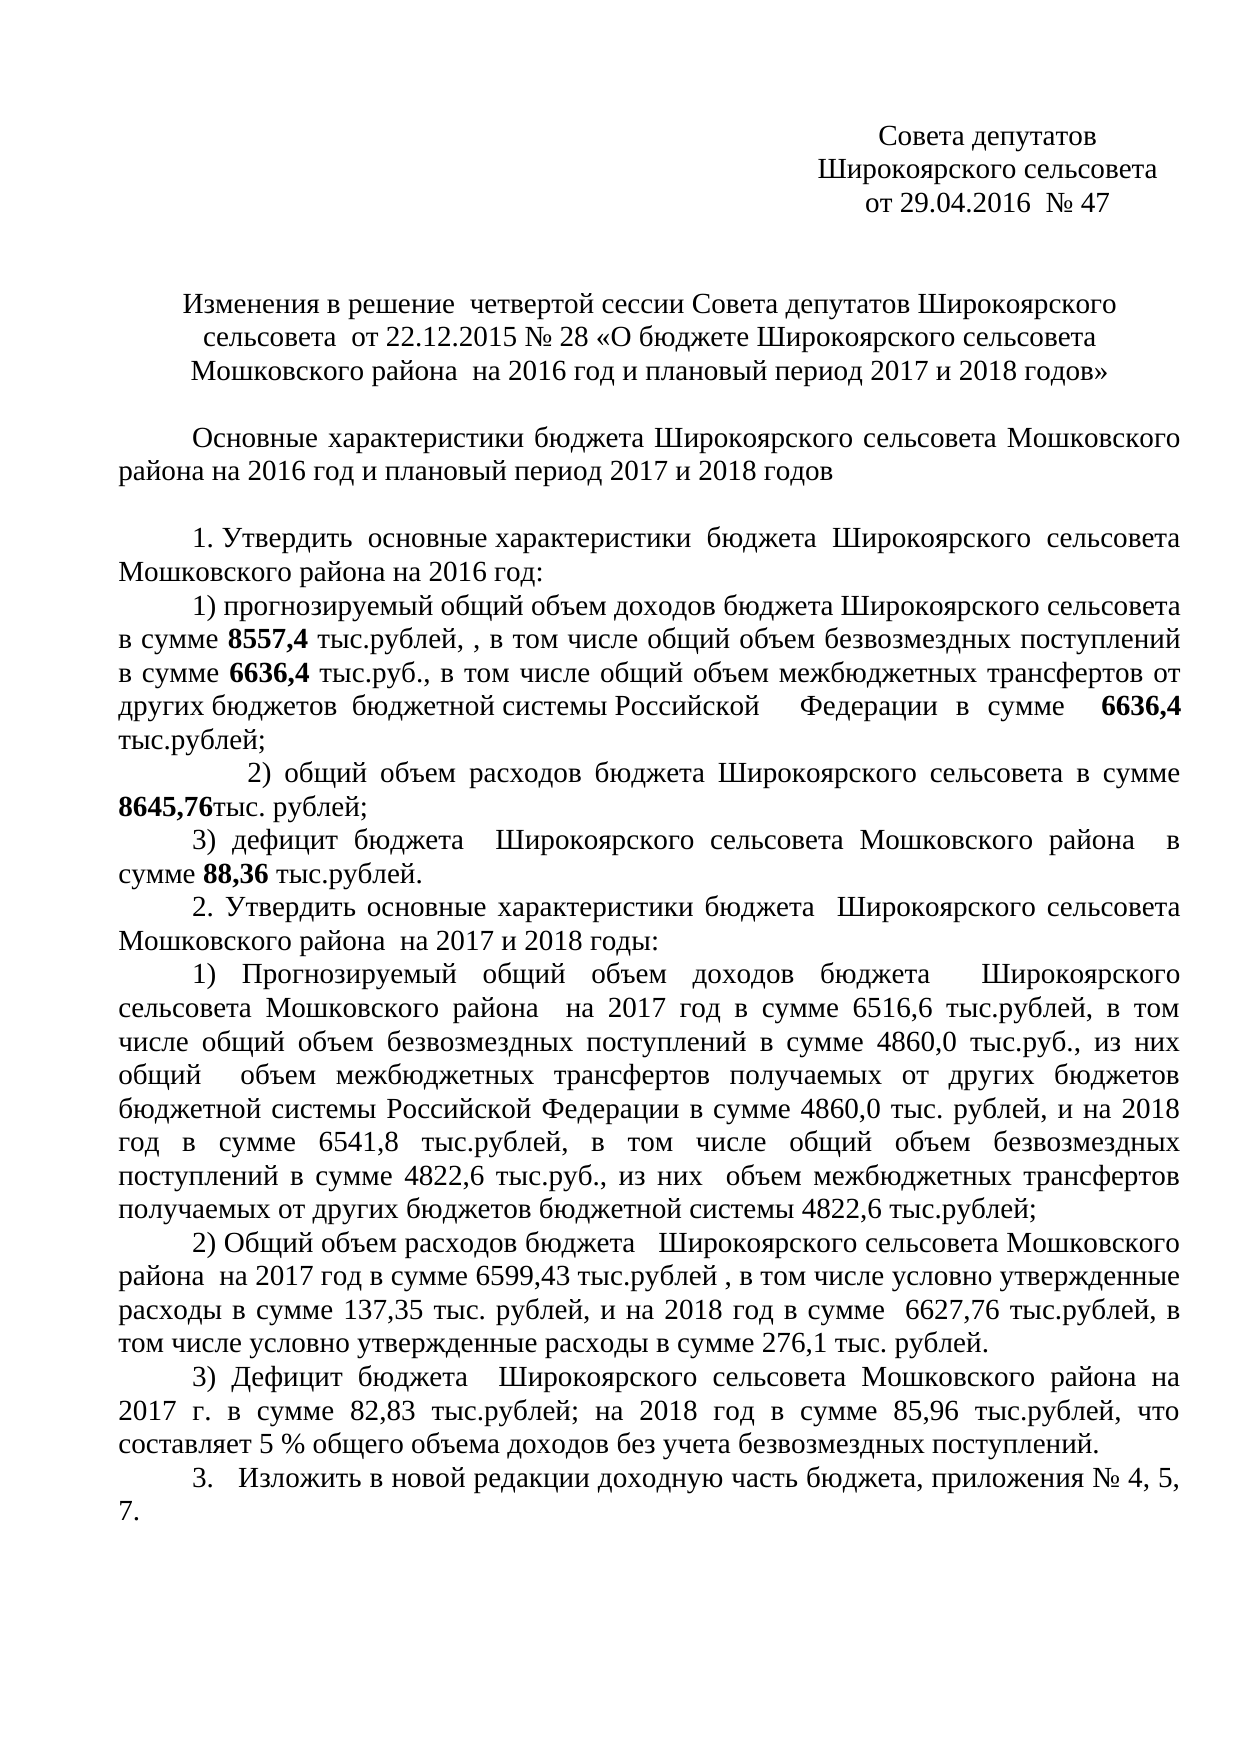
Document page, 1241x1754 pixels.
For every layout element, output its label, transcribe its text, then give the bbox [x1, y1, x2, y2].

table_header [793, 118, 1181, 219]
text 3) дефицит бюджета Широкоярского сельсовета Мошковского района в сумме 88,36 тыс.рублей. [118, 822, 1181, 889]
text Изменения в решение четвертой сессии Совета депутатов Широкоярского сельсовета от 22.12.2015 № 28 «О бюджете Широкоярского сельсовета Мошковского района на 2016 год и плановый период 2017 и 2018 годов» [118, 286, 1181, 386]
text 2) общий объем расходов бюджета Широкоярского сельсовета в сумме 8645,76тыс. рублей; [118, 755, 1181, 822]
text Основные характеристики бюджета Широкоярского сельсовета Мошковского района на 2016 год и плановый период 2017 и 2018 годов [118, 420, 1181, 487]
text 1) прогнозируемый общий объем доходов бюджета Широкоярского сельсовета в сумме 8557,4 тыс.рублей, , в том числе общий объем безвозмездных поступлений в сумме 6636,4 тыс.руб., в том числе общий объем межбюджетных трансфертов от других бюджетов бюджетной системы Российской Федерации в сумме 6636,4 тыс.рублей; [118, 588, 1181, 755]
text 3) Дефицит бюджета Широкоярского сельсовета Мошковского района на 2017 г. в сумме 82,83 тыс.рублей; на 2018 год в сумме 85,96 тыс.рублей, что составляет 5 % общего объема доходов без учета безвозмездных поступлений. [118, 1359, 1181, 1460]
text 3. Изложить в новой редакции доходную часть бюджета, приложения № 4, 5, 7. [118, 1460, 1181, 1527]
text 1. Утвердить основные характеристики бюджета Широкоярского сельсовета Мошковского района на 2016 год: [118, 521, 1181, 588]
text 1) Прогнозируемый общий объем доходов бюджета Широкоярского сельсовета Мошковского района на 2017 год в сумме 6516,6 тыс.рублей, в том числе общий объем безвозмездных поступлений в сумме 4860,0 тыс.руб., из них общий объем межбюджетных трансфертов получаемых от других бюджетов бюджетной системы Российской Федерации в сумме 4860,0 тыс. рублей, и на 2018 год в сумме 6541,8 тыс.рублей, в том числе общий объем безвозмездных поступлений в сумме 4822,6 тыс.руб., из них объем межбюджетных трансфертов получаемых от других бюджетов бюджетной системы 4822,6 тыс.рублей; [118, 957, 1181, 1225]
text 2. Утвердить основные характеристики бюджета Широкоярского сельсовета Мошковского района на 2017 и 2018 годы: [118, 889, 1181, 957]
text 2) Общий объем расходов бюджета Широкоярского сельсовета Мошковского района на 2017 год в сумме 6599,43 тыс.рублей , в том числе условно утвержденные расходы в сумме 137,35 тыс. рублей, и на 2018 год в сумме 6627,76 тыс.рублей, в том числе условно утвержденные расходы в сумме 276,1 тыс. рублей. [118, 1225, 1181, 1359]
